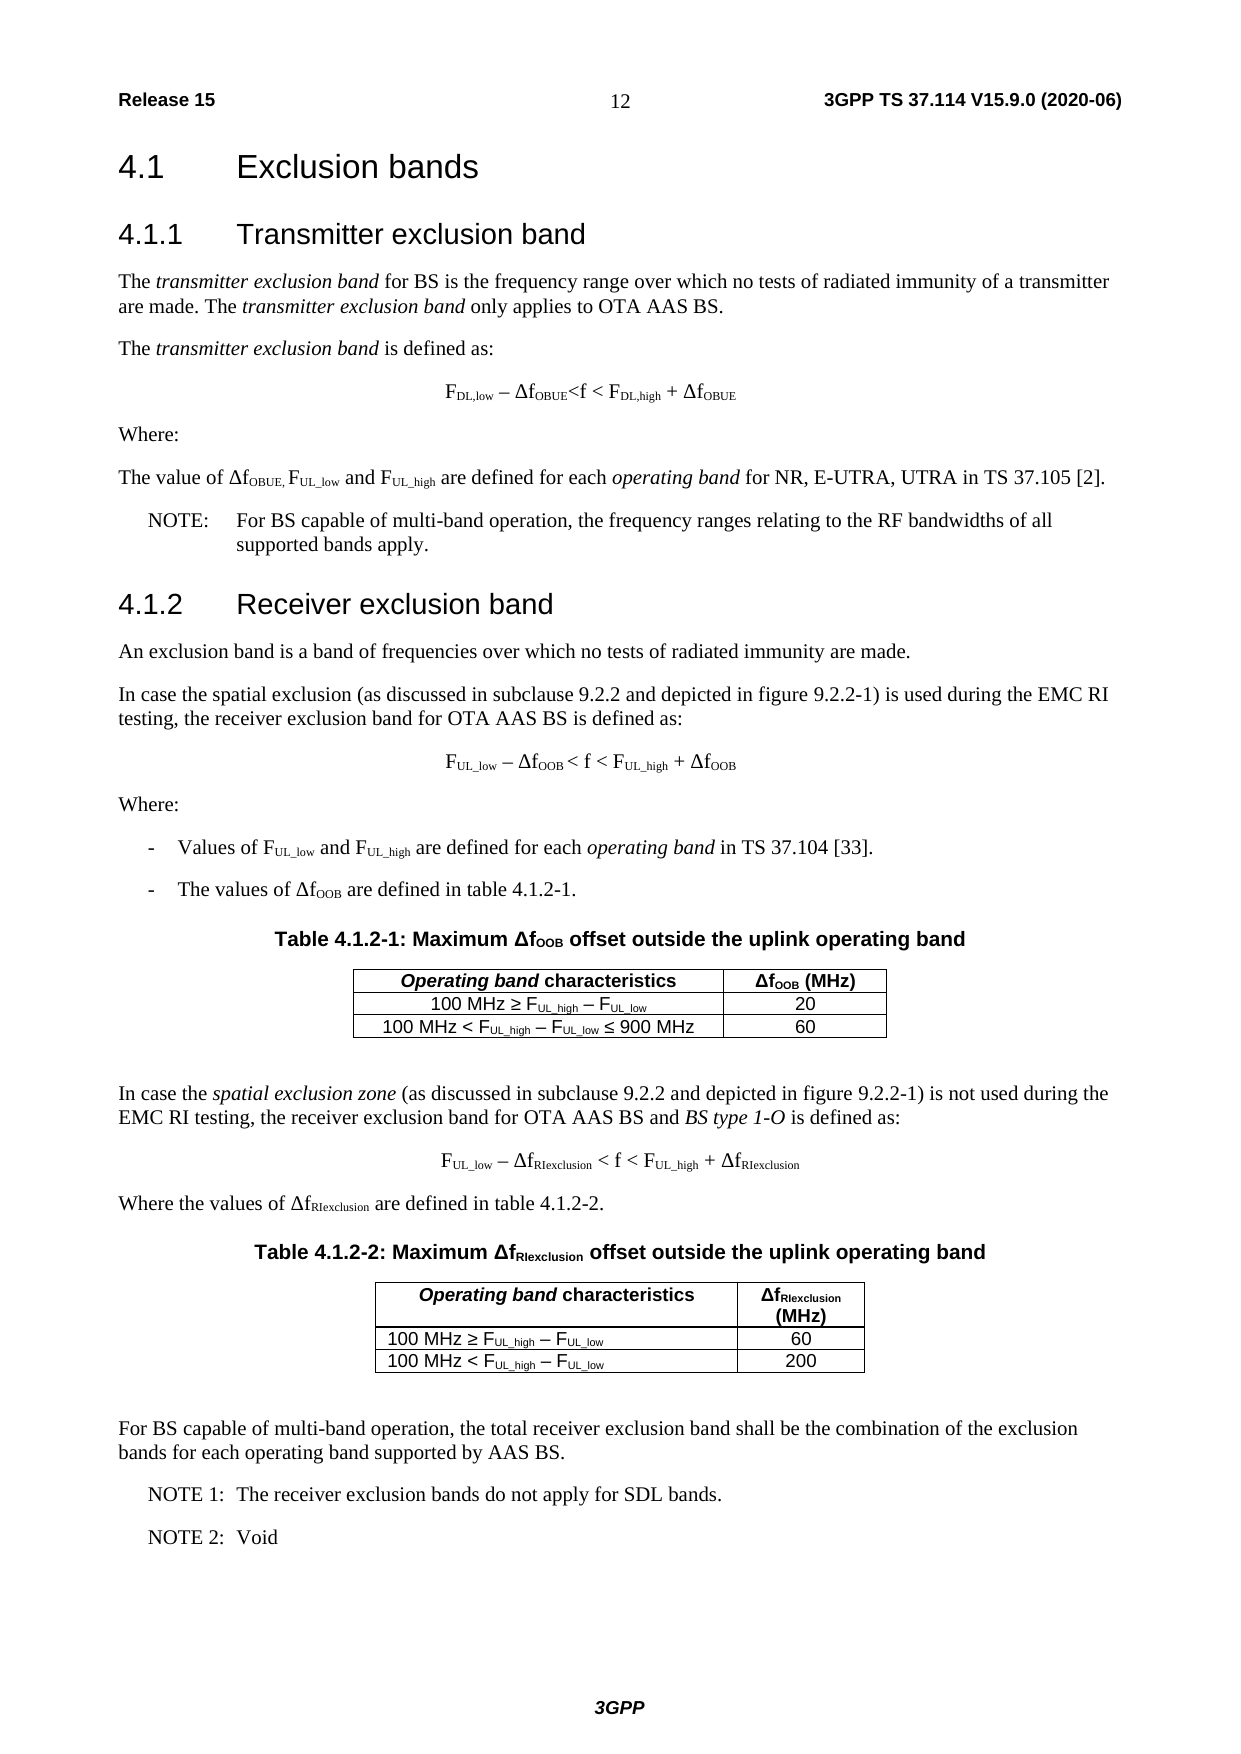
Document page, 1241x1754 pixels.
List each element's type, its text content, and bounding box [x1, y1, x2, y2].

subtitle 4.1 Exclusion bands [118, 147, 1122, 186]
table_header Operating band characteristics [354, 970, 723, 992]
subtitle 4.1.1 Transmitter exclusion band [118, 217, 1122, 251]
table_cell 200 [738, 1350, 864, 1372]
text The value of ΔfOBUE, FUL_low and FUL_high are defined for each operating band for NR, E-UTRA, UTRA in TS 37.105 [2]. [118, 465, 1122, 489]
table_cell 20 [724, 993, 886, 1014]
text Table 4.1.2-2: Maximum ΔfRIexclusion offset outside the uplink operating band [118, 1239, 1122, 1263]
text An exclusion band is a band of frequencies over which no tests of radiated immunity are made. [118, 639, 1122, 663]
table_cell 100 MHz ≥ FUL_high – FUL_low [376, 1328, 737, 1349]
text In case the spatial exclusion (as discussed in subclause 9.2.2 and depicted in figure 9.2.2-1) is used during the EMC RI testing, the receiver exclusion band for OTA AAS BS is defined as: [118, 682, 1122, 730]
text Where: [118, 792, 1122, 816]
text NOTE: For BS capable of multi-band operation, the frequency ranges relating to the RF bandwidths of all supported bands apply. [148, 508, 1122, 556]
text FUL_low – ΔfOOB < f < FUL_high + ΔfOOB [118, 749, 1122, 773]
table_cell 100 MHz < FUL_high – FUL_low [376, 1350, 737, 1372]
table_cell 60 [724, 1015, 886, 1037]
text Table 4.1.2-1: Maximum ΔfOOB offset outside the uplink operating band [118, 926, 1122, 950]
subtitle 4.1.2 Receiver exclusion band [118, 587, 1122, 621]
table_header ΔfRIexclusion (MHz) [738, 1283, 864, 1326]
text For BS capable of multi-band operation, the total receiver exclusion band shall be the combination of the exclusion bands for each operating band supported by AAS BS. [118, 1416, 1122, 1464]
table_cell 100 MHz ≥ FUL_high – FUL_low [354, 993, 723, 1014]
text FDL,low – ΔfOBUE<f < FDL,high + ΔfOBUE [118, 379, 1122, 403]
table_header ΔfOOB (MHz) [724, 970, 886, 992]
text - Values of FUL_low and FUL_high are defined for each operating band in TS 37.104 [33]. [148, 834, 1122, 859]
text NOTE 1: The receiver exclusion bands do not apply for SDL bands. [148, 1482, 1122, 1506]
text - The values of ΔfOOB are defined in table 4.1.2-1. [148, 877, 1122, 901]
text Where the values of ΔfRIexclusion are defined in table 4.1.2-2. [118, 1191, 1122, 1214]
table_cell 60 [738, 1328, 864, 1349]
text The transmitter exclusion band is defined as: [118, 336, 1122, 360]
text The transmitter exclusion band for BS is the frequency range over which no tests of radiated immunity of a transmitter are made. The transmitter exclusion band only applies to OTA AAS BS. [118, 269, 1122, 318]
text NOTE 2: Void [148, 1525, 1122, 1549]
table_header Operating band characteristics [376, 1283, 737, 1326]
text In case the spatial exclusion zone (as discussed in subclause 9.2.2 and depicted in figure 9.2.2-1) is not used during the EMC RI testing, the receiver exclusion band for OTA AAS BS and BS type 1-O is defined as: [118, 1081, 1122, 1129]
table_cell 100 MHz < FUL_high – FUL_low ≤ 900 MHz [354, 1015, 723, 1037]
text FUL_low – ΔfRIexclusion < f < FUL_high + ΔfRIexclusion [118, 1148, 1122, 1172]
text Where: [118, 422, 1122, 446]
